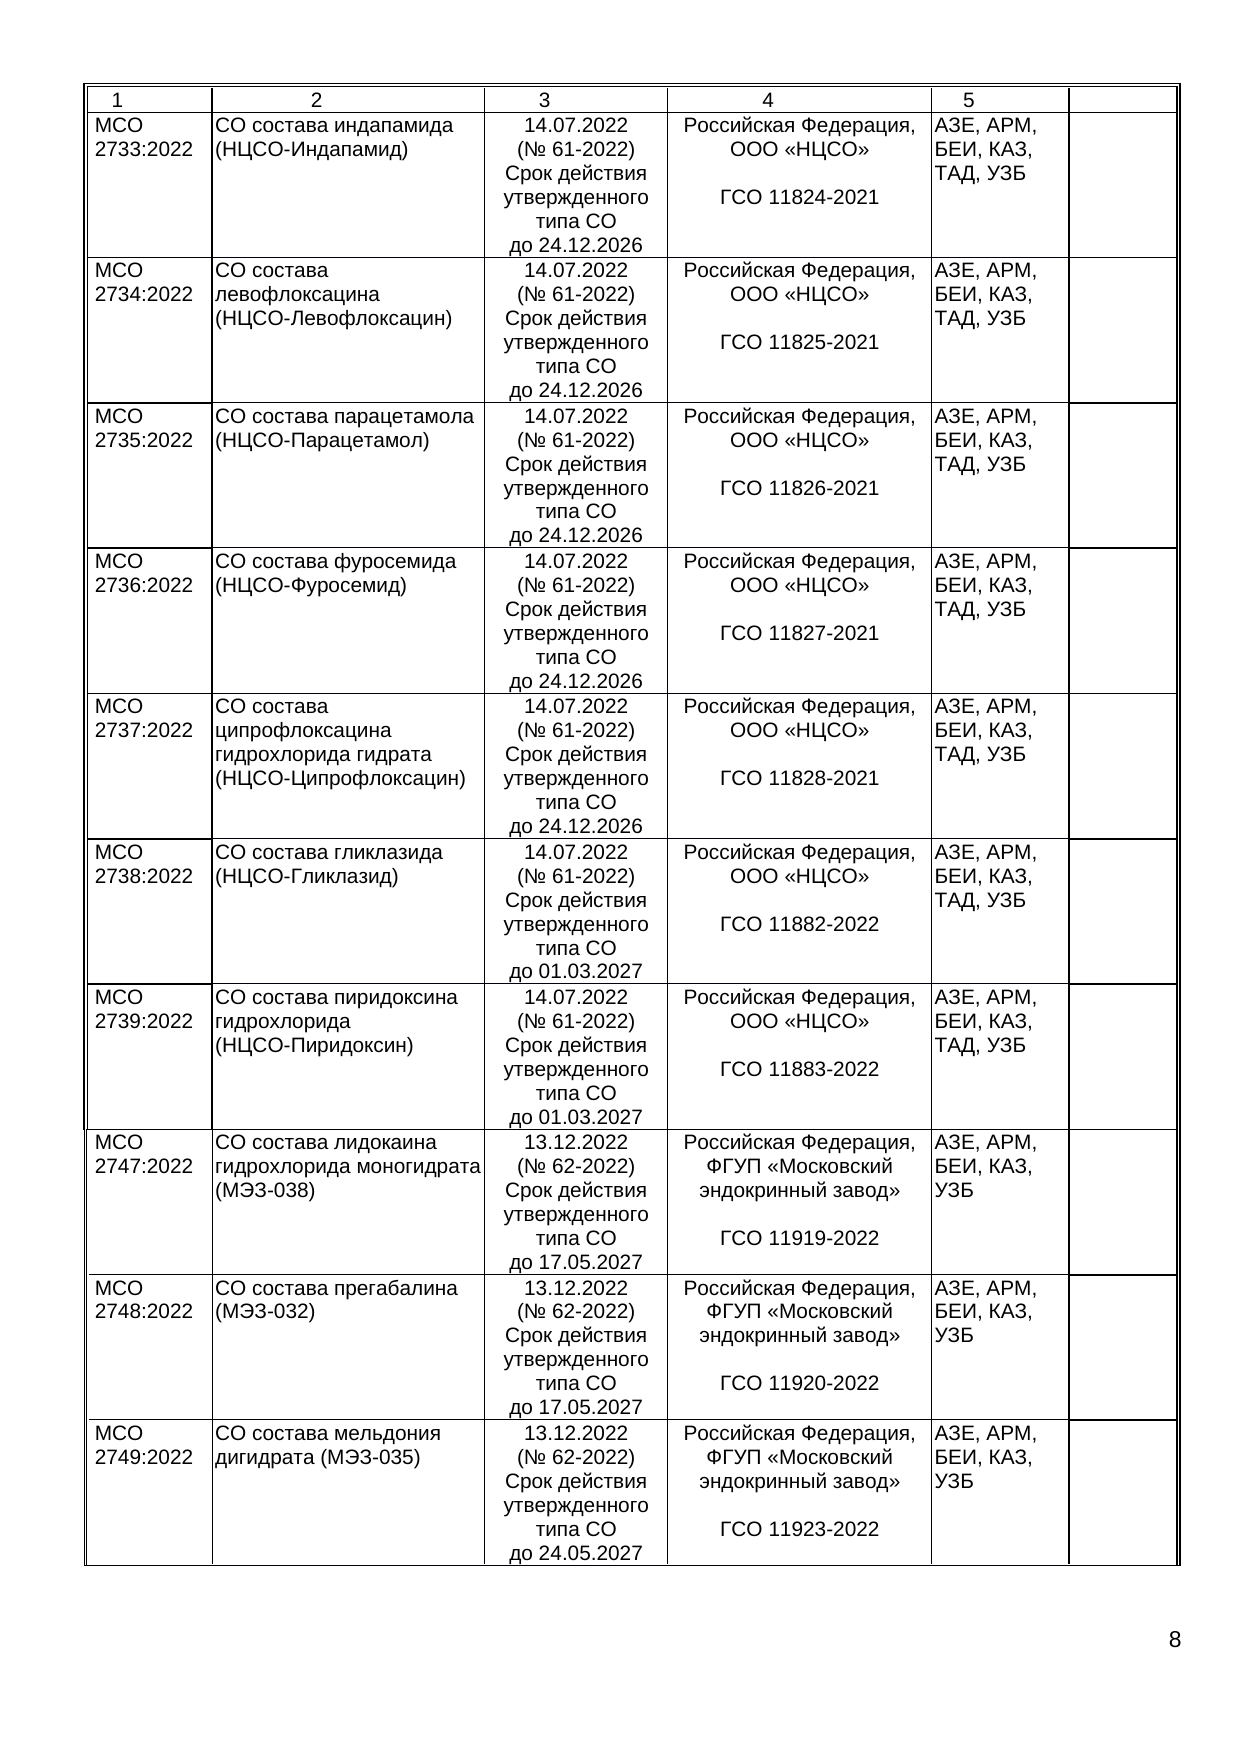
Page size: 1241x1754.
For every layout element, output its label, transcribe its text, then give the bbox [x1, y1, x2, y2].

table_cell 13.12.2022 (№ 62-2022) Срок действия утвержденного типа СО до 17.05.2027 [485, 1275, 667, 1419]
table_cell МСО 2738:2022 [88, 840, 211, 983]
table_cell АЗЕ, АРМ, БЕИ, КАЗ, ТАД, УЗБ [932, 258, 1068, 402]
table_cell МСО 2737:2022 [88, 694, 211, 838]
table_cell СО состава парацетамола (НЦСО-Парацетамол) [213, 403, 484, 547]
table_cell Российская Федерация, ООО «НЦСО» ГСО 11826-2021 [668, 403, 931, 547]
table_cell Российская Федерация, ФГУП «Московский эндокринный завод» ГСО 11919-2022 [668, 1130, 931, 1274]
table_cell СО состава ципрофлоксацина гидрохлорида гидрата (НЦСО-Ципрофлоксацин) [213, 694, 484, 838]
table_cell МСО 2735:2022 [88, 404, 211, 547]
table_cell [1070, 840, 1176, 983]
table_cell Российская Федерация, ООО «НЦСО» ГСО 11882-2022 [668, 839, 931, 983]
table_cell АЗЕ, АРМ, БЕИ, КАЗ, ТАД, УЗБ [932, 694, 1068, 838]
table_cell Российская Федерация, ФГУП «Московский эндокринный завод» ГСО 11920-2022 [668, 1275, 931, 1419]
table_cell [932, 113, 1068, 257]
table_cell МСО 2747:2022 [87, 1130, 212, 1274]
table_cell АЗЕ, АРМ, БЕИ, КАЗ, ТАД, УЗБ [932, 403, 1068, 547]
table_cell [1070, 1130, 1176, 1274]
table_cell СО состава индапамида (НЦСО-Индапамид) [213, 113, 484, 257]
table_cell АЗЕ, АРМ, БЕИ, КАЗ, ТАД, УЗБ [932, 984, 1068, 1128]
table_cell МСО 2733:2022 [88, 113, 211, 257]
table_cell Российская Федерация, ООО «НЦСО» ГСО 11883-2022 [668, 984, 931, 1128]
table_cell [1070, 694, 1176, 838]
table_cell Российская Федерация, ФГУП «Московский эндокринный завод» ГСО 11923-2022 [668, 1420, 931, 1564]
table_cell СО состава прегабалина (МЭЗ-032) [213, 1275, 484, 1419]
table_cell МСО 2734:2022 [88, 258, 211, 402]
table_cell СО состава мельдония дигидрата (МЭЗ-035) [213, 1420, 484, 1564]
table_cell [1070, 549, 1176, 693]
table_header [932, 87, 1069, 111]
table_cell СО состава фуросемида (НЦСО-Фуросемид) [213, 548, 484, 693]
table_cell [1070, 1421, 1176, 1564]
table_cell 14.07.2022 (№ 61-2022) Срок действия утвержденного типа СО до 01.03.2027 [485, 984, 667, 1128]
table_header [668, 87, 931, 111]
table_cell 14.07.2022 (№ 61-2022) Срок действия утвержденного типа СО до 01.03.2027 [485, 839, 667, 983]
table_cell Российская Федерация, ООО «НЦСО» ГСО 11825-2021 [668, 258, 931, 402]
table_cell СО состава гликлазида (НЦСО-Гликлазид) [213, 839, 484, 983]
table_cell МСО 2736:2022 [88, 549, 211, 693]
table_cell 14.07.2022 (№ 61-2022) Срок действия утвержденного типа СО до 24.12.2026 [485, 694, 667, 838]
table_cell 14.07.2022 (№ 61-2022) Срок действия утвержденного типа СО до 24.12.2026 [485, 113, 667, 257]
table_cell Российская Федерация, ООО «НЦСО» ГСО 11827-2021 [668, 548, 931, 693]
table_cell АЗЕ, АРМ, БЕИ, КАЗ, УЗБ [932, 1275, 1068, 1419]
table_header [213, 87, 484, 111]
table_cell АЗЕ, АРМ, БЕИ, КАЗ, ТАД, УЗБ [932, 839, 1068, 983]
table_header [1070, 87, 1176, 111]
table_cell СО состава лидокаина гидрохлорида моногидрата (МЭЗ-038) [213, 1130, 484, 1274]
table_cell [485, 1420, 667, 1564]
table_cell [1070, 258, 1176, 402]
table_cell СО состава левофлоксацина (НЦСО-Левофлоксацин) [213, 258, 484, 402]
table_cell 13.12.2022 (№ 62-2022) Срок действия утвержденного типа СО до 17.05.2027 [485, 1130, 667, 1274]
table_cell 14.07.2022 (№ 61-2022) Срок действия утвержденного типа СО до 24.12.2026 [485, 258, 667, 402]
table_cell АЗЕ, АРМ, БЕИ, КАЗ, УЗБ [932, 1130, 1068, 1274]
table_header [485, 87, 667, 111]
table_cell Российская Федерация, ООО «НЦСО» ГСО 11828-2021 [668, 694, 931, 838]
table_cell [1070, 1276, 1176, 1419]
table_cell МСО 2749:2022 [87, 1419, 212, 1564]
table_cell СО состава пиридоксина гидрохлорида (НЦСО-Пиридоксин) [213, 984, 484, 1128]
table_cell 14.07.2022 (№ 61-2022) Срок действия утвержденного типа СО до 24.12.2026 [485, 403, 667, 547]
table_cell 14.07.2022 (№ 61-2022) Срок действия утвержденного типа СО до 24.12.2026 [485, 548, 667, 693]
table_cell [932, 1420, 1068, 1564]
table_cell Российская Федерация, ООО «НЦСО» ГСО 11824-2021 [668, 113, 931, 257]
table_header [88, 87, 212, 111]
table_cell [1070, 985, 1176, 1128]
table_cell [1070, 404, 1176, 547]
table_cell МСО 2748:2022 [87, 1274, 212, 1419]
table_cell [1070, 113, 1176, 257]
table_cell АЗЕ, АРМ, БЕИ, КАЗ, ТАД, УЗБ [932, 548, 1068, 693]
table_cell МСО 2739:2022 [88, 985, 211, 1128]
